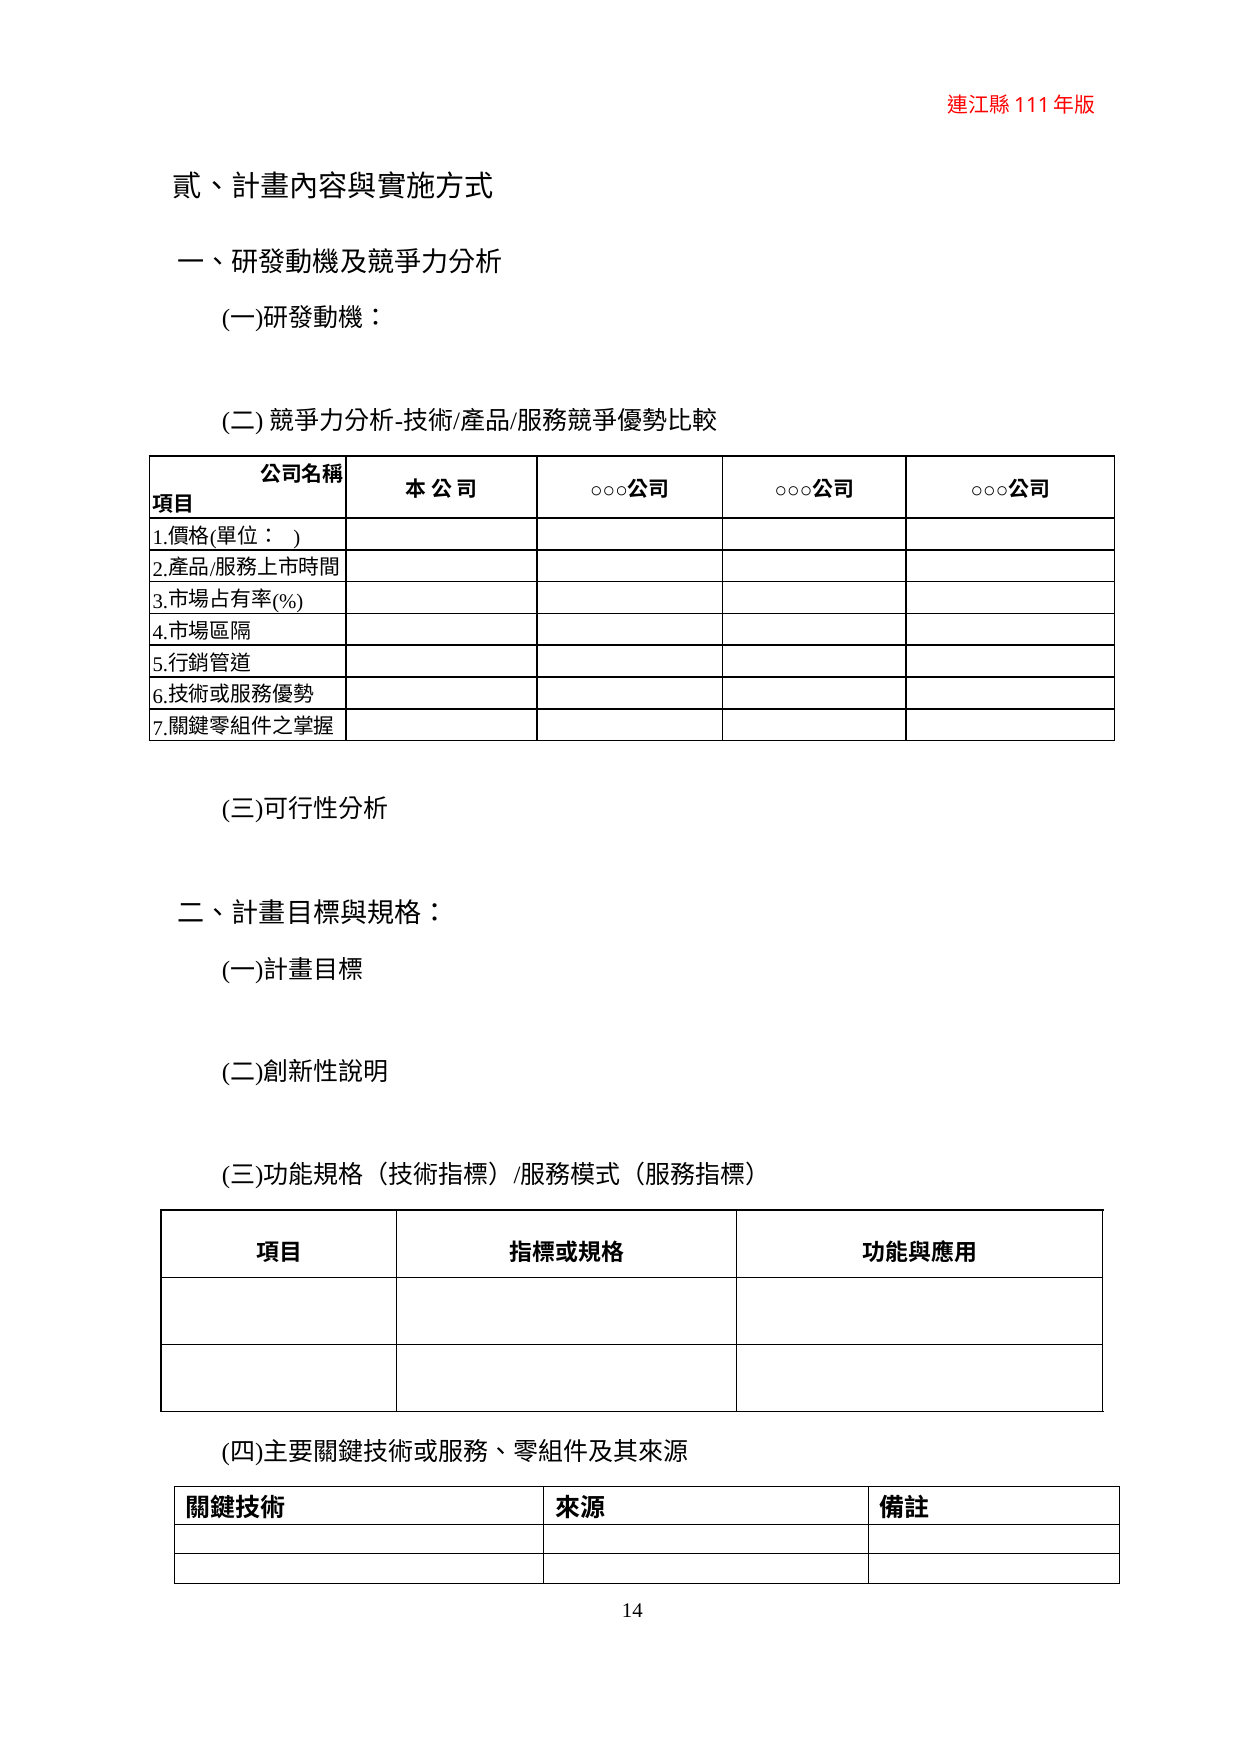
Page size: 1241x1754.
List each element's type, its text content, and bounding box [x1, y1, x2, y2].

table_cell [723, 551, 905, 581]
table_cell [869, 1554, 1119, 1583]
table_header 公司名稱 項目 [150, 457, 345, 517]
table_cell [737, 1278, 1102, 1344]
table_cell [538, 646, 722, 676]
table_cell [907, 519, 1114, 549]
table_cell [347, 614, 536, 644]
table_cell [538, 678, 722, 708]
table_cell [347, 551, 536, 581]
table_cell [347, 519, 536, 549]
table_header 來源 [544, 1487, 868, 1523]
table_cell [347, 646, 536, 676]
text (三)功能規格（技術指標）/服務模式（服務指標） [222, 1154, 1116, 1191]
text (一)研發動機： [222, 298, 1116, 334]
table_header 備註 [869, 1487, 1119, 1523]
text (二)創新性說明 [222, 1052, 1116, 1088]
table_cell [723, 614, 905, 644]
table_cell [538, 551, 722, 581]
table_cell [397, 1345, 736, 1411]
text 二、計畫目標與規格： [177, 891, 1116, 931]
table_header 關鍵技術 [175, 1487, 543, 1523]
table_header ○○○公司 [907, 457, 1114, 517]
table_cell [162, 1345, 396, 1411]
table_cell [175, 1554, 543, 1583]
table_cell [907, 678, 1114, 708]
table_header 指標或規格 [397, 1211, 736, 1276]
table_cell [347, 710, 536, 740]
table_cell [907, 582, 1114, 613]
table_cell [175, 1525, 543, 1553]
table_cell [907, 646, 1114, 676]
table_cell [544, 1554, 868, 1583]
table_cell [538, 582, 722, 613]
table_cell [544, 1525, 868, 1553]
table_cell [347, 678, 536, 708]
table_cell 6.技術或服務優勢 [150, 678, 345, 708]
table_cell [723, 678, 905, 708]
table_cell [538, 614, 722, 644]
table_header 功能與應用 [737, 1211, 1102, 1276]
table_cell [347, 582, 536, 613]
table_cell 7.關鍵零組件之掌握 [150, 710, 345, 740]
table_cell [907, 710, 1114, 740]
table_header 本 公 司 [347, 457, 536, 517]
text (一)計畫目標 [222, 949, 1116, 986]
text 一、研發動機及競爭力分析 [177, 240, 1116, 279]
table_cell 4.市場區隔 [150, 614, 345, 644]
table_header ○○○公司 [538, 457, 722, 517]
table_cell [397, 1278, 736, 1344]
table_cell [538, 519, 722, 549]
text (三)可行性分析 [222, 789, 1116, 825]
table_cell [723, 519, 905, 549]
table_cell [723, 582, 905, 613]
table_cell [737, 1345, 1102, 1411]
table_cell [723, 710, 905, 740]
table_cell 5.行銷管道 [150, 646, 345, 676]
table_cell [907, 551, 1114, 581]
table_cell [723, 646, 905, 676]
table_cell [869, 1525, 1119, 1553]
text 貳、計畫內容與實施方式 [173, 146, 1116, 221]
table_header 項目 [162, 1211, 396, 1276]
table_cell [907, 614, 1114, 644]
table_cell 3.市場占有率(%) [150, 582, 345, 613]
table_header ○○○公司 [723, 457, 905, 517]
text (二) 競爭力分析-技術/產品/服務競爭優勢比較 [222, 400, 1116, 437]
table_cell 1.價格(單位： ) [150, 519, 345, 549]
table_cell [538, 710, 722, 740]
text (四)主要關鍵技術或服務、零組件及其來源 [207, 1431, 1116, 1467]
table_cell 2.產品/服務上市時間 [150, 551, 345, 581]
table_cell [162, 1278, 396, 1344]
